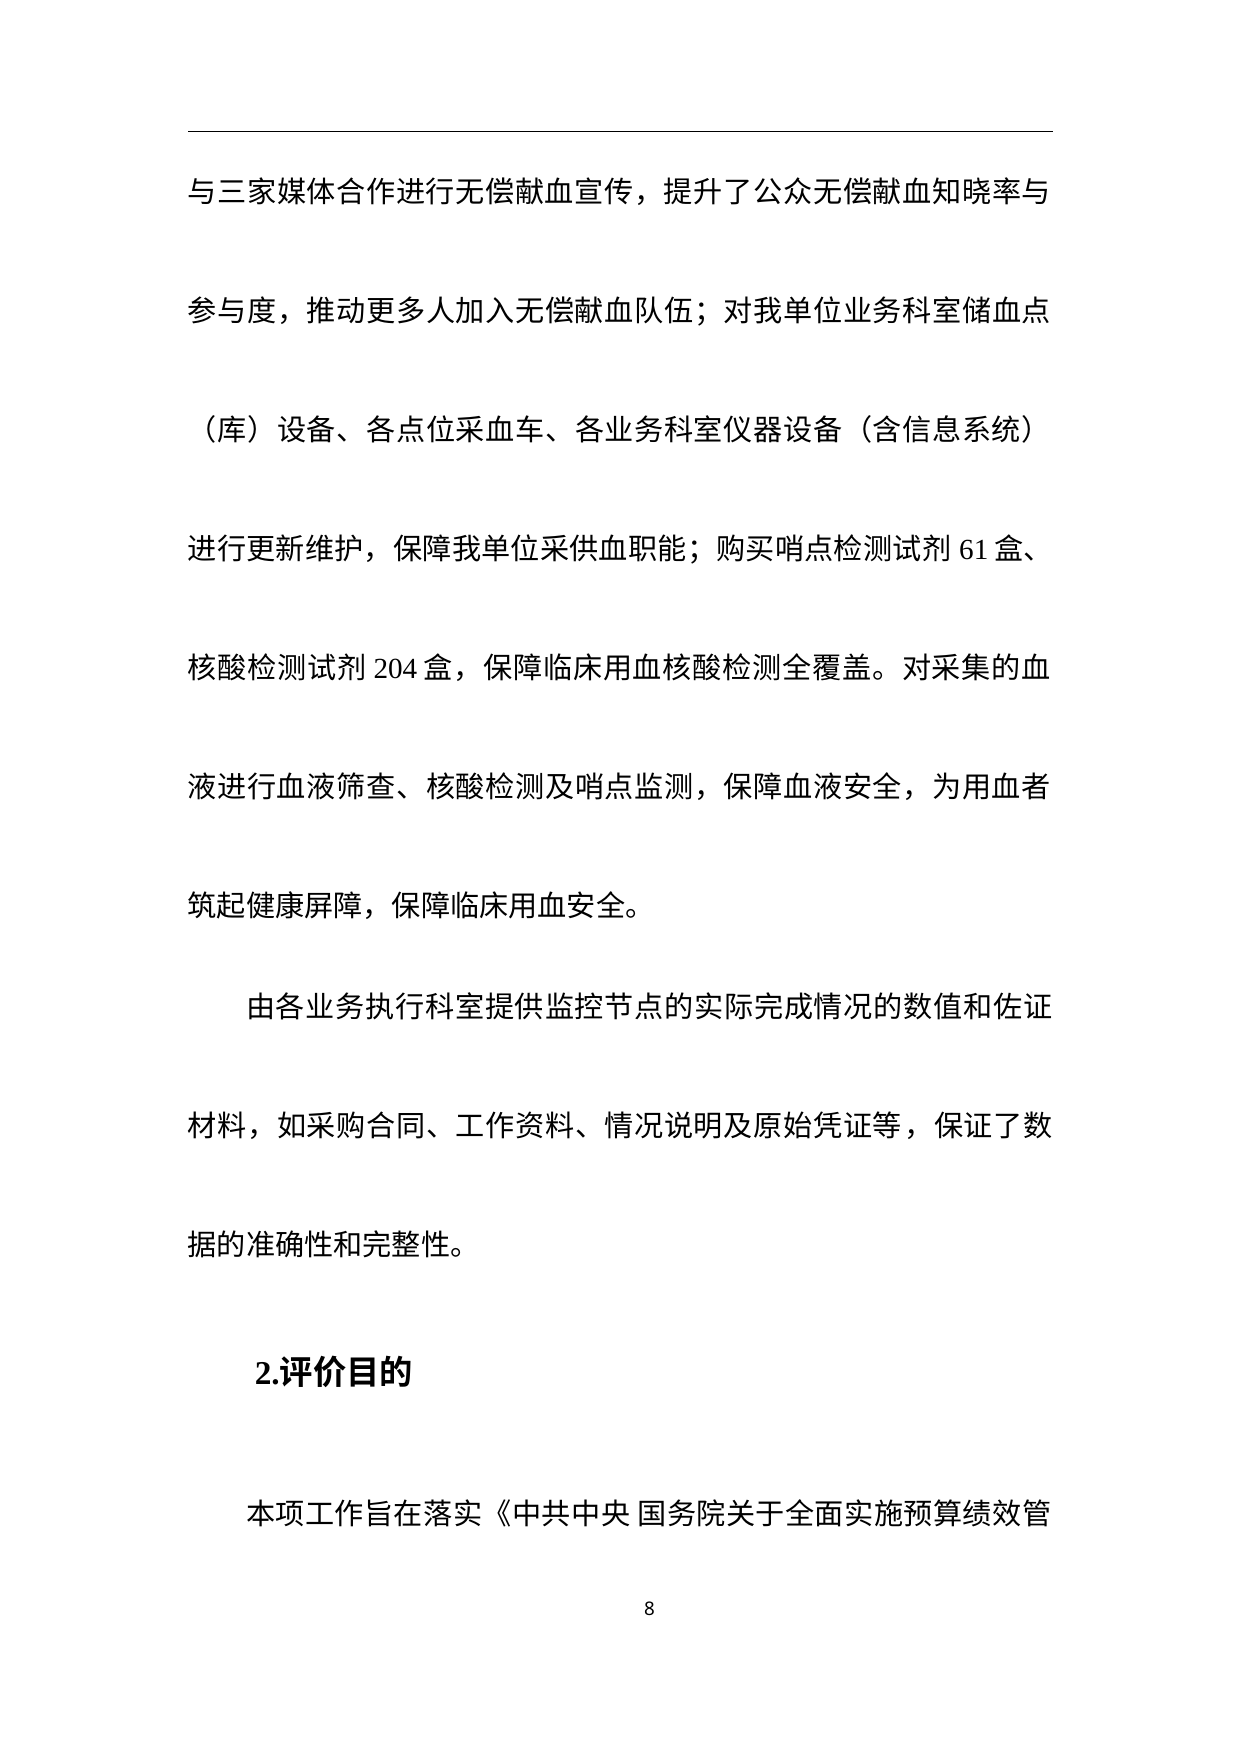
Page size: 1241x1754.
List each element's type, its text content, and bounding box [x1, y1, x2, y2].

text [187, 1472, 1053, 1552]
subtitle 2.评价目的 [187, 1331, 1053, 1410]
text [187, 150, 1053, 944]
text 由各业务执行科室提供监控节点的实际完成情况的数值和佐证材料，如采购合同、工作资料、情况说明及原始凭证等，保证了数据的准确性和完整性。 [187, 965, 1053, 1282]
